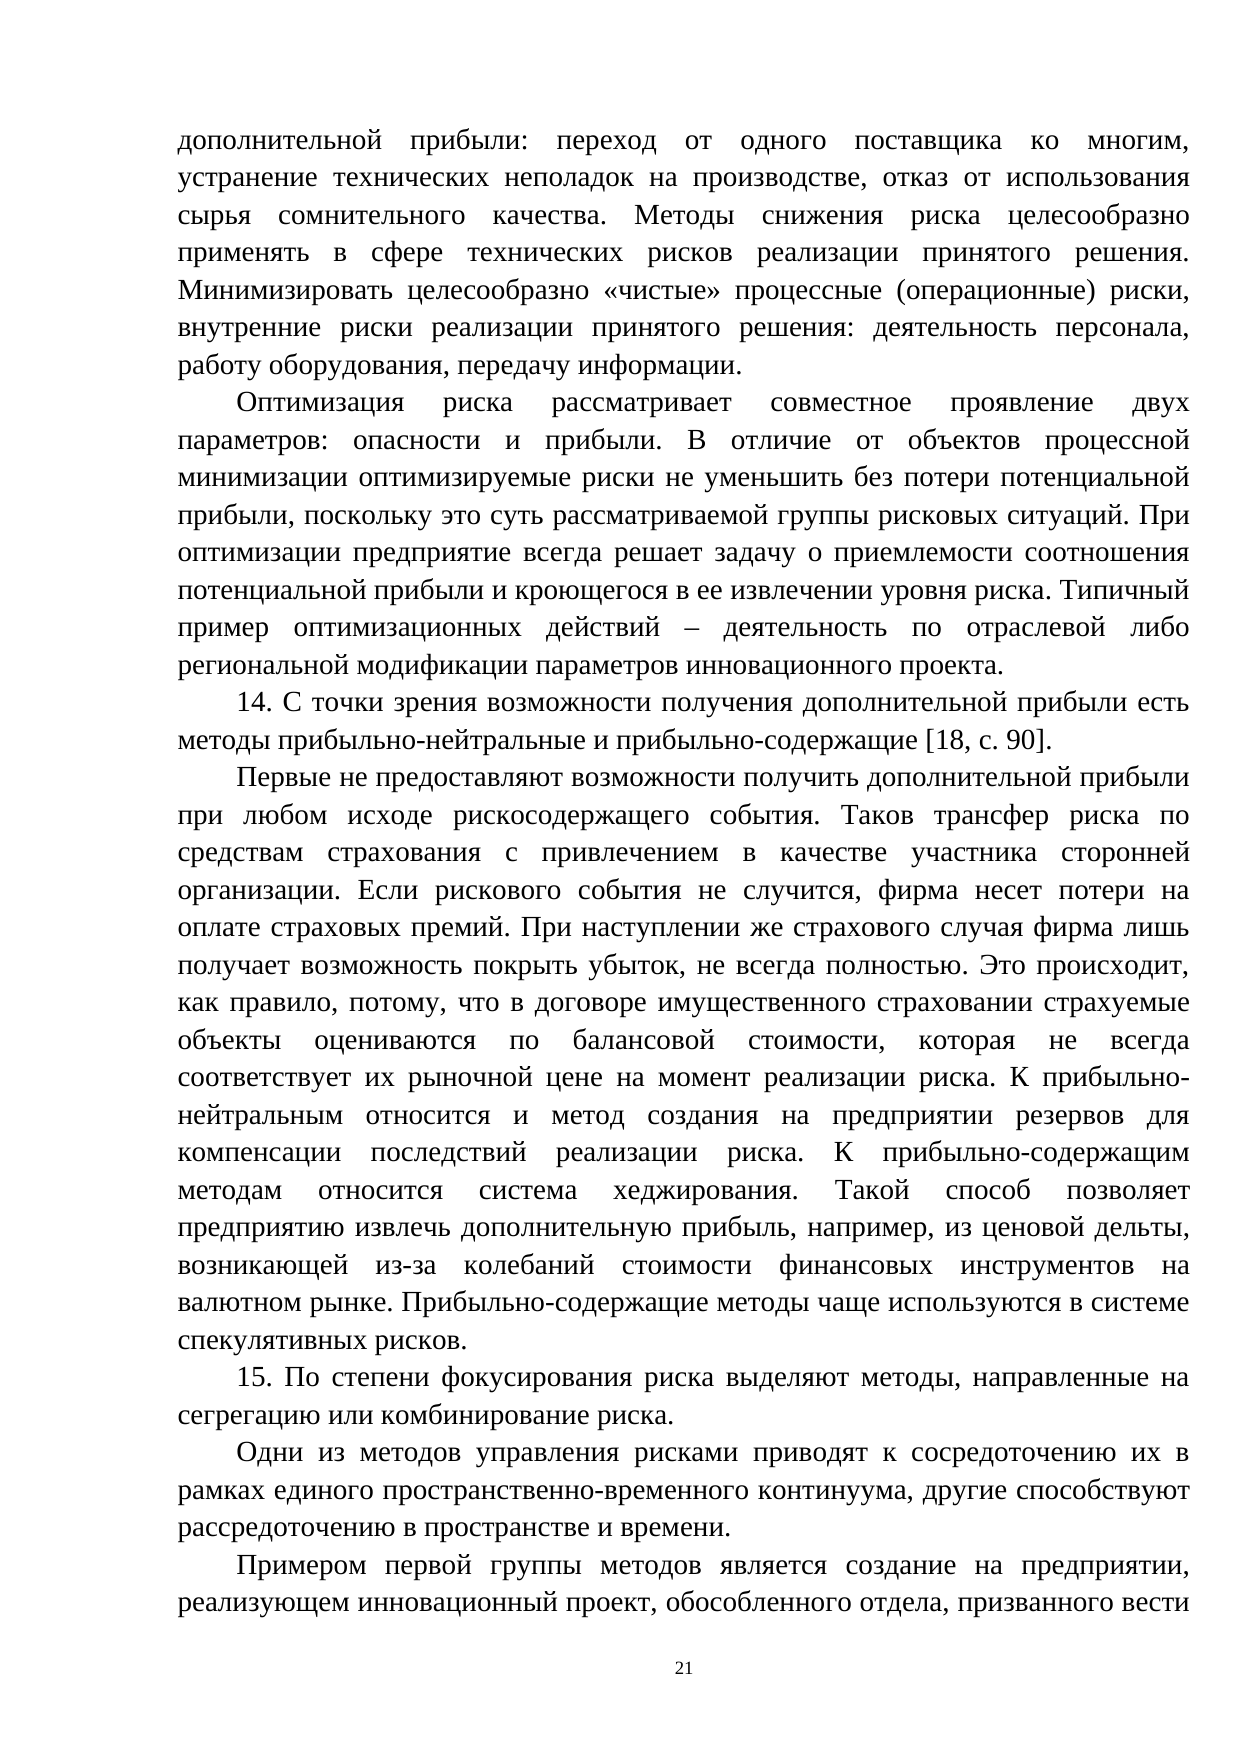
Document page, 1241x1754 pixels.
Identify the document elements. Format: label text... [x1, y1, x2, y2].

text Одни из методов управления рисками приводят к сосредоточению их в рамках единого пространственно-временного континуума, другие способствуют рассредоточению в пространстве и времени. [177, 1431, 1191, 1543]
text 14. С точки зрения возможности получения дополнительной прибыли есть методы прибыльно-нейтральные и прибыльно-содержащие [18, с. 90]. [177, 681, 1191, 756]
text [177, 1543, 1191, 1618]
text Оптимизация риска рассматривает совместное проявление двух параметров: опасности и прибыли. В отличие от объектов процессной минимизации оптимизируемые риски не уменьшить без потери потенциальной прибыли, поскольку это суть рассматриваемой группы рисковых ситуаций. При оптимизации предприятие всегда решает задачу о приемлемости соотношения потенциальной прибыли и кроющегося в ее извлечении уровня риска. Типичный пример оптимизационных действий – деятельность по отраслевой либо региональной модификации параметров инновационного проекта. [177, 381, 1191, 681]
text 15. По степени фокусирования риска выделяют методы, направленные на сегрегацию или комбинирование риска. [177, 1356, 1191, 1431]
text Первые не предоставляют возможности получить дополнительной прибыли при любом исходе рискосодержащего события. Таков трансфер риска по средствам страхования с привлечением в качестве участника сторонней организации. Если рискового события не случится, фирма несет потери на оплате страховых премий. При наступлении же страхового случая фирма лишь получает возможность покрыть убыток, не всегда полностью. Это происходит, как правило, потому, что в договоре имущественного страховании страхуемые объекты оцениваются по балансовой стоимости, которая не всегда соответствует их рыночной цене на момент реализации риска. К прибыльно-нейтральным относится и метод создания на предприятии резервов для компенсации последствий реализации риска. К прибыльно-содержащим методам относится система хеджирования. Такой способ позволяет предприятию извлечь дополнительную прибыль, например, из ценовой дельты, возникающей из-за колебаний стоимости финансовых инструментов на валютном рынке. Прибыльно-содержащие методы чаще используются в системе спекулятивных рисков. [177, 756, 1191, 1356]
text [177, 118, 1191, 381]
